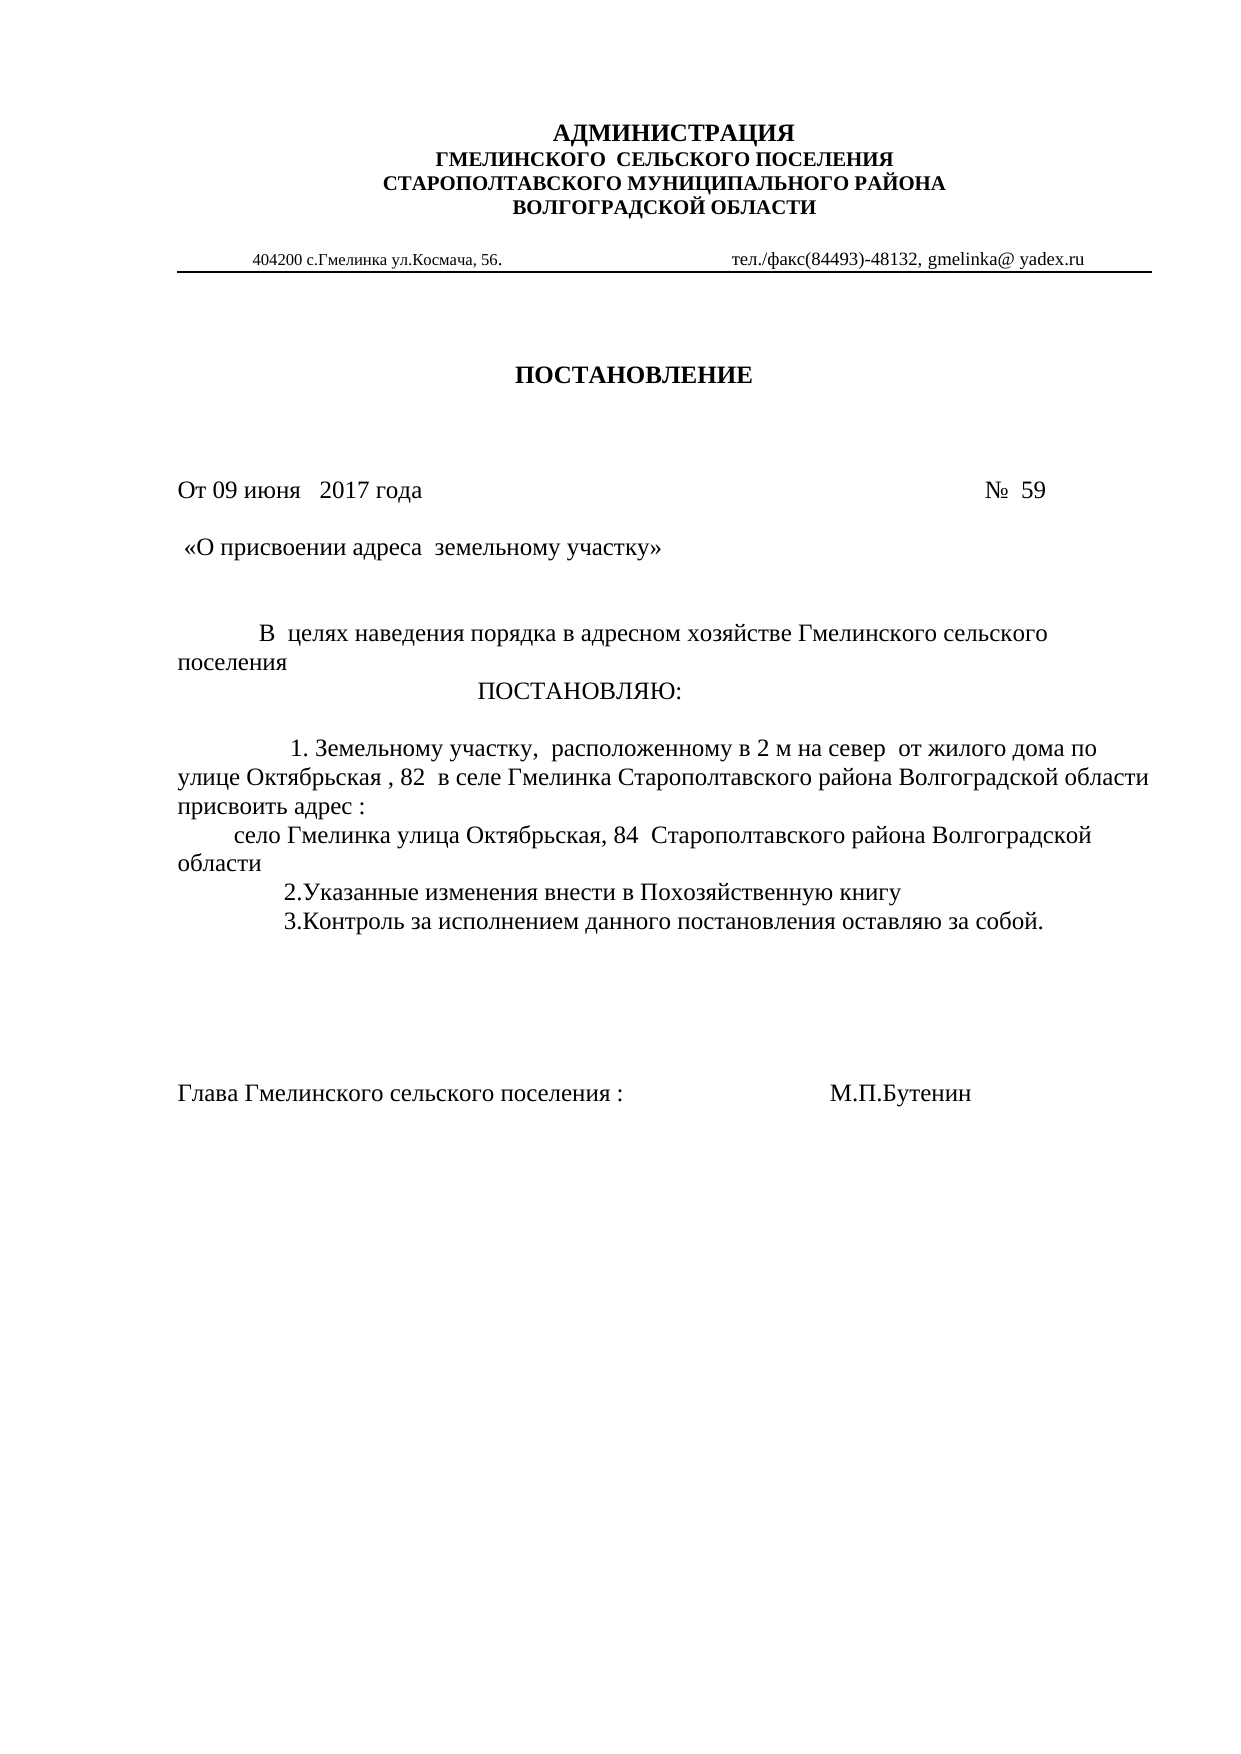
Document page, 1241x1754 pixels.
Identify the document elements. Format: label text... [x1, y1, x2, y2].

text СТАРОПОЛТАВСКОГО МУНИЦИПАЛЬНОГО РАЙОНА [177, 171, 1152, 195]
text «О присвоении адреса земельному участку» [177, 532, 1152, 561]
text ПОСТАНОВЛЕНИЕ [177, 360, 1152, 388]
text От 09 июня 2017 года № 59 [177, 475, 1152, 503]
text 404200 с.Гмелинка ул.Космача, 56. тел./факс(84493)-48132, gmelinka@ yadex.ru [177, 248, 1152, 271]
text Глава Гмелинского сельского поселения : М.П.Бутенин [177, 1078, 1152, 1107]
text ПОСТАНОВЛЯЮ: [177, 676, 1152, 705]
text село Гмелинка улица Октябрьская, 84 Старополтавского района Волгоградской области [177, 820, 1152, 877]
text ВОЛГОГРАДСКОЙ ОБЛАСТИ [177, 195, 1152, 219]
text 1. Земельному участку, расположенному в 2 м на север от жилого дома по улице Октябрьская , 82 в селе Гмелинка Старополтавского района Волгоградской области присвоить адрес : [177, 733, 1152, 820]
text 3.Контроль за исполнением данного постановления оставляю за собой. [177, 906, 1152, 935]
text В целях наведения порядка в адресном хозяйстве Гмелинского сельского поселения [177, 618, 1152, 676]
text 2.Указанные изменения внести в Похозяйственную книгу [177, 877, 1152, 906]
text ГМЕЛИНСКОГО СЕЛЬСКОГО ПОСЕЛЕНИЯ [177, 147, 1152, 171]
text АДМИНИСТРАЦИЯ [177, 118, 1152, 147]
